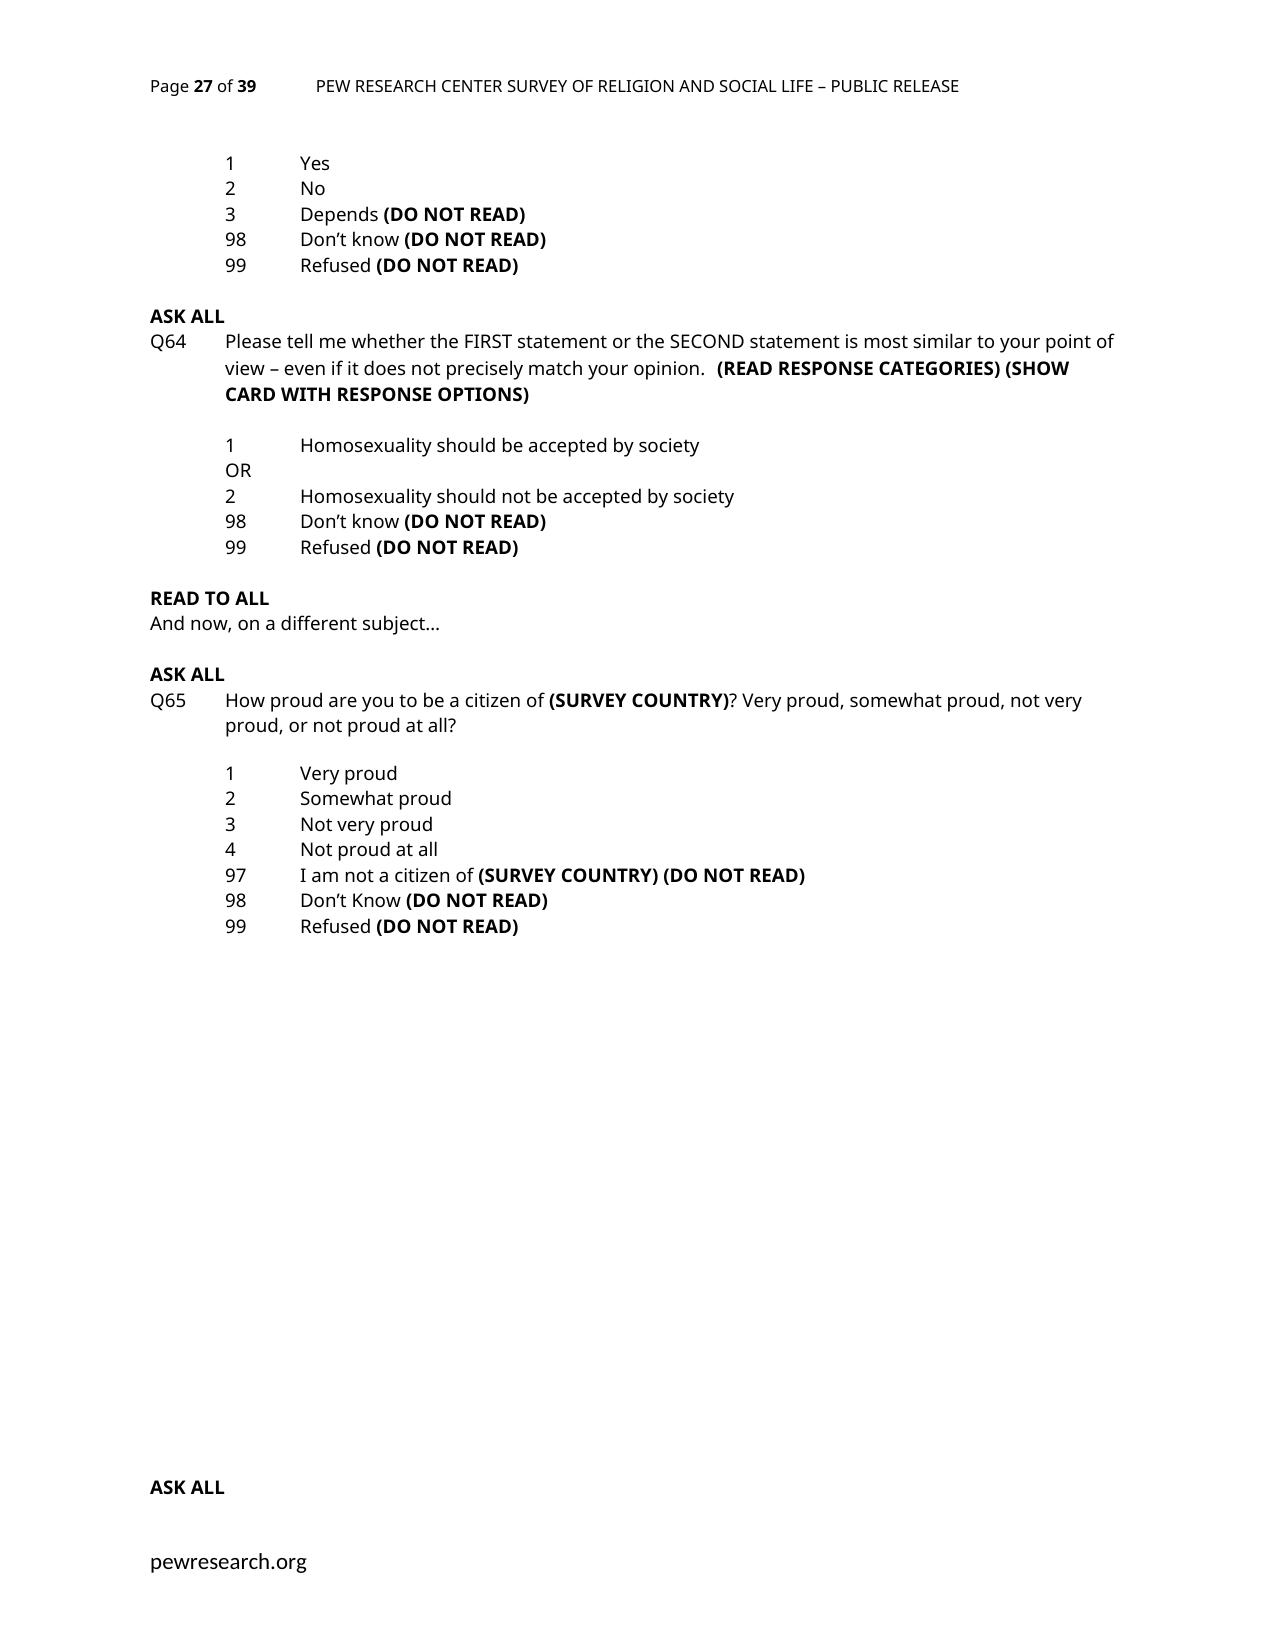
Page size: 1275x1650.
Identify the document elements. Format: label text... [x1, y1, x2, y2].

text 2 No [225, 176, 1125, 201]
text OR [225, 457, 1125, 483]
text 98 Don’t Know (DO NOT READ) [225, 887, 1125, 913]
text 4 Not proud at all [225, 836, 1125, 862]
text 99 Refused (DO NOT READ) [225, 913, 1125, 938]
text 2 Somewhat proud [225, 785, 1125, 811]
text 98 Don’t know (DO NOT READ) [225, 227, 1125, 252]
text 97 I am not a citizen of (SURVEY COUNTRY) (DO NOT READ) [225, 862, 1125, 887]
text Q64 Please tell me whether the FIRST statement or the SECOND statement is most similar to your point of view – even if it does not precisely match your opinion. (READ RESPONSE CATEGORIES) (SHOW CARD WITH RESPONSE OPTIONS) [150, 329, 1125, 406]
text Q65 How proud are you to be a citizen of (SURVEY COUNTRY)? Very proud, somewhat proud, not very proud, or not proud at all? [150, 687, 1125, 738]
text 1 Very proud [225, 760, 1125, 785]
text 99 Refused (DO NOT READ) [225, 534, 1125, 559]
text 1 Homosexuality should be accepted by society [225, 432, 1125, 457]
text 99 Refused (DO NOT READ) [225, 252, 1125, 278]
text 1 Yes [225, 150, 1125, 176]
text 98 Don’t know (DO NOT READ) [225, 508, 1125, 534]
text READ TO ALL [150, 585, 1125, 611]
text 3 Not very proud [225, 811, 1125, 836]
text ASK ALL [150, 1474, 1125, 1500]
text 3 Depends (DO NOT READ) [225, 201, 1125, 227]
text 2 Homosexuality should not be accepted by society [225, 483, 1125, 508]
text ASK ALL [150, 662, 1125, 687]
text ASK ALL [150, 303, 1125, 329]
text And now, on a different subject… [150, 611, 1125, 636]
